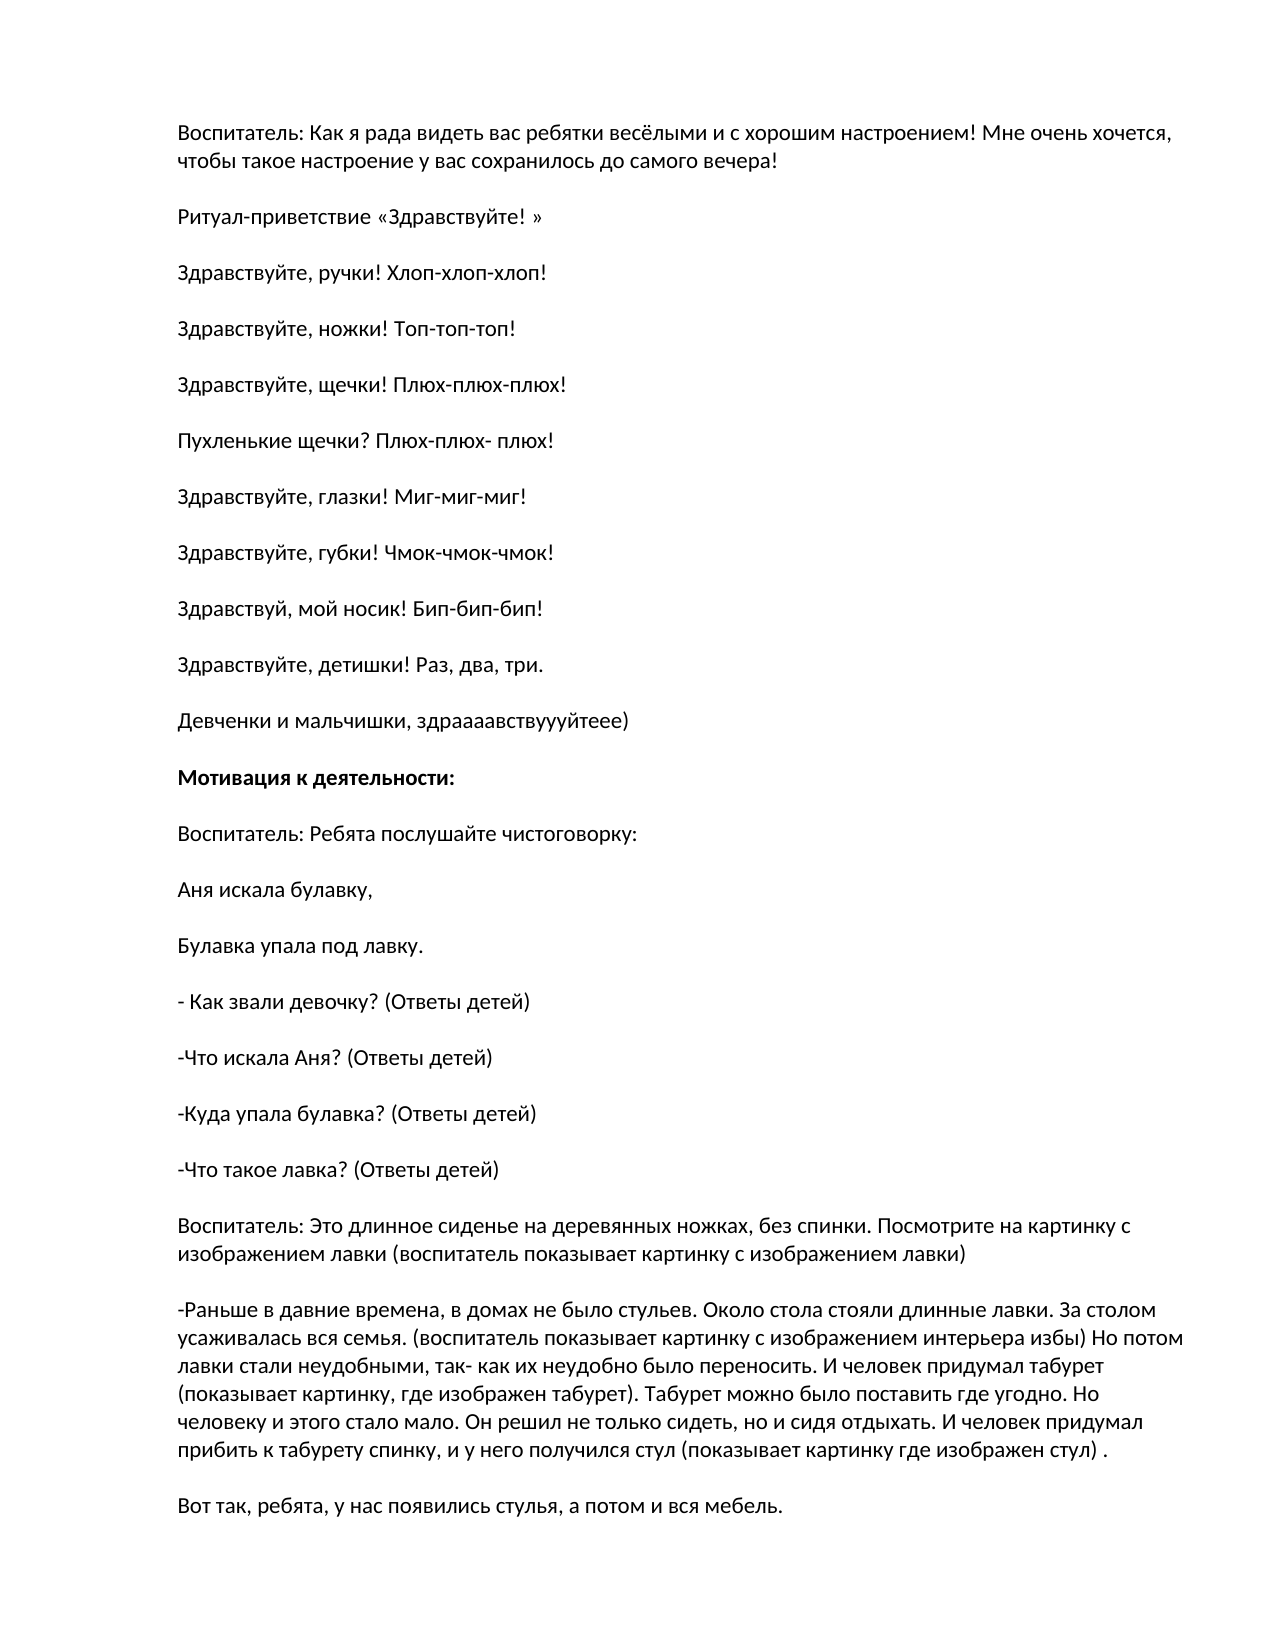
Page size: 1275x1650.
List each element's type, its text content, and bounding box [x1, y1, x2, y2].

text Здравствуйте, детишки! Раз, два, три. [177, 651, 1186, 678]
text -Куда упала булавка? (Ответы детей) [177, 1099, 1186, 1127]
text Воспитатель: Ребята послушайте чистоговорку: [177, 819, 1186, 847]
text Здравствуйте, губки! Чмок-чмок-чмок! [177, 538, 1186, 566]
text -Что искала Аня? (Ответы детей) [177, 1043, 1186, 1071]
text Здравствуйте, ножки! Топ-топ-топ! [177, 314, 1186, 342]
text - Как звали девочку? (Ответы детей) [177, 987, 1186, 1015]
text Вот так, ребята, у нас появились стулья, а потом и вся мебель. [177, 1491, 1186, 1519]
text Аня искала булавку, [177, 875, 1186, 903]
text Здравствуйте, глазки! Миг-миг-миг! [177, 482, 1186, 510]
text Воспитатель: Это длинное сиденье на деревянных ножках, без спинки. Посмотрите на картинку с изображением лавки (воспитатель показывает картинку с изображением лавки) [177, 1211, 1186, 1267]
text Булавка упала под лавку. [177, 931, 1186, 959]
text Девченки и мальчишки, здраааавствуууйтеее) [177, 707, 1186, 734]
text Мотивация к деятельности: [177, 763, 1186, 791]
text -Что такое лавка? (Ответы детей) [177, 1155, 1186, 1183]
text Пухленькие щечки? Плюх-плюх- плюх! [177, 426, 1186, 454]
text Воспитатель: Как я рада видеть вас ребятки весёлыми и с хорошим настроением! Мне очень хочется, чтобы такое настроение у вас сохранилось до самого вечера! [177, 118, 1186, 174]
text Ритуал-приветствие «Здравствуйте! » [177, 202, 1186, 230]
text Здравствуйте, щечки! Плюх-плюх-плюх! [177, 370, 1186, 398]
text Здравствуйте, ручки! Хлоп-хлоп-хлоп! [177, 258, 1186, 286]
text Здравствуй, мой носик! Бип-бип-бип! [177, 594, 1186, 622]
text -Раньше в давние времена, в домах не было стульев. Около стола стояли длинные лавки. За столом усаживалась вся семья. (воспитатель показывает картинку с изображением интерьера избы) Но потом лавки стали неудобными, так- как их неудобно было переносить. И человек придумал табурет (показывает картинку, где изображен табурет). Табурет можно было поставить где угодно. Но человеку и этого стало мало. Он решил не только сидеть, но и сидя отдыхать. И человек придумал прибить к табурету спинку, и у него получился стул (показывает картинку где изображен стул) . [177, 1295, 1186, 1463]
